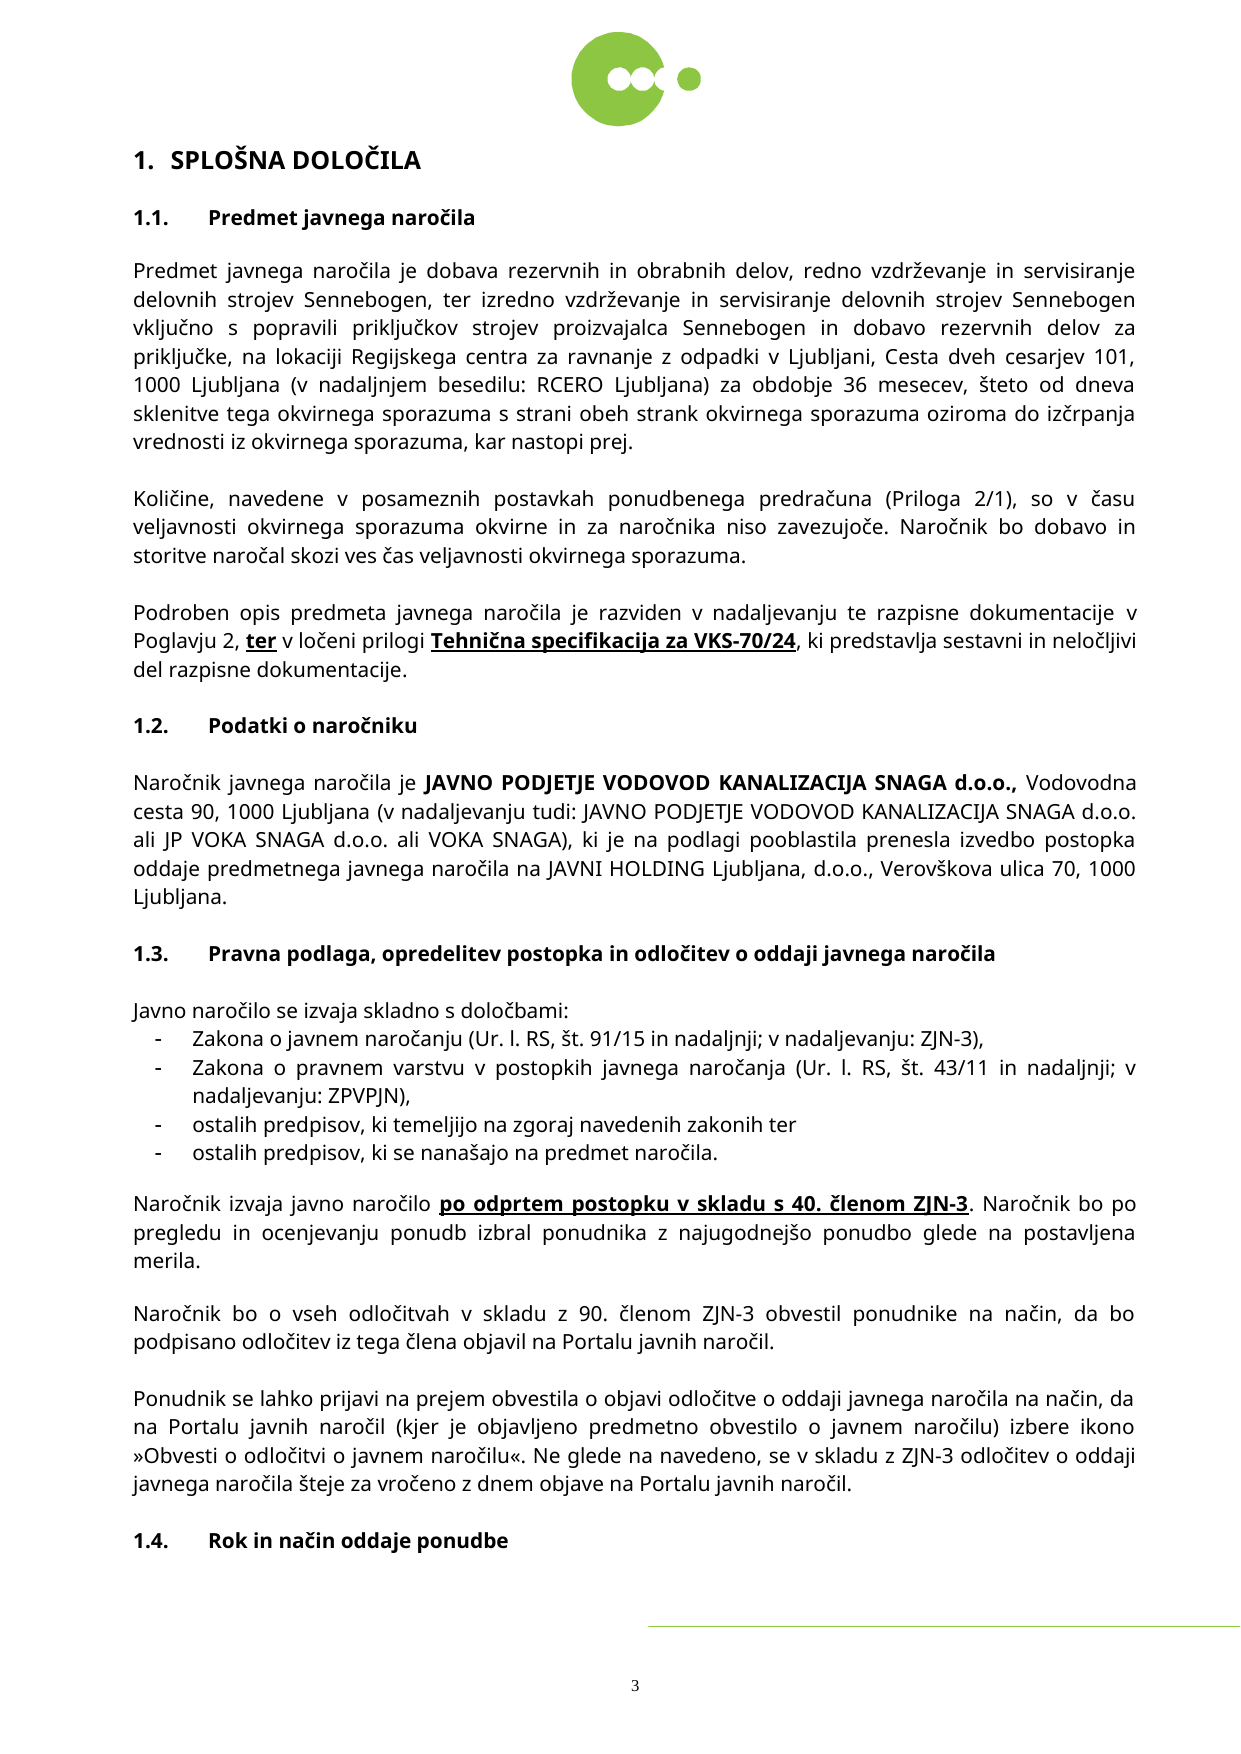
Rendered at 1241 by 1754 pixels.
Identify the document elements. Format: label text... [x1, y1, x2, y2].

text Naročnik javnega naročila je JAVNO PODJETJE VODOVOD KANALIZACIJA SNAGA d.o.o., Vodovodna cesta 90, 1000 Ljubljana (v nadaljevanju tudi: JAVNO PODJETJE VODOVOD KANALIZACIJA SNAGA d.o.o. ali JP VOKA SNAGA d.o.o. ali VOKA SNAGA), ki je na podlagi pooblastila prenesla izvedbo postopka oddaje predmetnega javnega naročila na JAVNI HOLDING Ljubljana, d.o.o., Verovškova ulica 70, 1000 Ljubljana. [133, 768, 1137, 911]
list Zakona o pravnem varstvu v postopkih javnega naročanja (Ur. l. RS, št. 43/11 in nadaljnji; v nadaljevanju: ZPVPJN), [154, 1053, 1137, 1110]
list Pravna podlaga, opredelitev postopka in odločitev o oddaji javnega naročila [133, 939, 1137, 967]
text Naročnik bo o vseh odločitvah v skladu z 90. členom ZJN-3 obvestil ponudnike na način, da bo podpisano odločitev iz tega člena objavil na Portalu javnih naročil. [133, 1299, 1137, 1356]
list ostalih predpisov, ki se nanašajo na predmet naročila. [154, 1138, 1137, 1167]
list SPLOŠNA DOLOČILA [133, 143, 1137, 177]
list Zakona o javnem naročanju (Ur. l. RS, št. 91/15 in nadaljnji; v nadaljevanju: ZJN-3), [154, 1024, 1137, 1053]
text Podroben opis predmeta javnega naročila je razviden v nadaljevanju te razpisne dokumentacije v Poglavju 2, ter v ločeni prilogi Tehnična specifikacija za VKS-70/24, ki predstavlja sestavni in neločljivi del razpisne dokumentacije. [133, 598, 1137, 683]
text Javno naročilo se izvaja skladno s določbami: [133, 996, 1137, 1024]
text Ponudnik se lahko prijavi na prejem obvestila o objavi odločitve o oddaji javnega naročila na način, da na Portalu javnih naročil (kjer je objavljeno predmetno obvestilo o javnem naročilu) izbere ikono »Obvesti o odločitvi o javnem naročilu«. Ne glede na navedeno, se v skladu z ZJN-3 odločitev o oddaji javnega naročila šteje za vročeno z dnem objave na Portalu javnih naročil. [133, 1384, 1137, 1498]
list Predmet javnega naročila [133, 203, 1137, 231]
text Predmet javnega naročila je dobava rezervnih in obrabnih delov, redno vzdrževanje in servisiranje delovnih strojev Sennebogen, ter izredno vzdrževanje in servisiranje delovnih strojev Sennebogen vključno s popravili priključkov strojev proizvajalca Sennebogen in dobavo rezervnih delov za priključke, na lokaciji Regijskega centra za ravnanje z odpadki v Ljubljani, Cesta dveh cesarjev 101, 1000 Ljubljana (v nadaljnjem besedilu: RCERO Ljubljana) za obdobje 36 mesecev, šteto od dneva sklenitve tega okvirnega sporazuma s strani obeh strank okvirnega sporazuma oziroma do izčrpanja vrednosti iz okvirnega sporazuma, kar nastopi prej. [133, 257, 1137, 456]
text Količine, navedene v posameznih postavkah ponudbenega predračuna (Priloga 2/1), so v času veljavnosti okvirnega sporazuma okvirne in za naročnika niso zavezujoče. Naročnik bo dobavo in storitve naročal skozi ves čas veljavnosti okvirnega sporazuma. [133, 484, 1137, 569]
list Rok in način oddaje ponudbe [133, 1526, 1137, 1554]
list ostalih predpisov, ki temeljijo na zgoraj navedenih zakonih ter [154, 1110, 1137, 1138]
text Naročnik izvaja javno naročilo po odprtem postopku v skladu s 40. členom ZJN-3. Naročnik bo po pregledu in ocenjevanju ponudb izbral ponudnika z najugodnejšo ponudbo glede na postavljena merila. [133, 1189, 1137, 1274]
list Podatki o naročniku [133, 712, 1137, 740]
